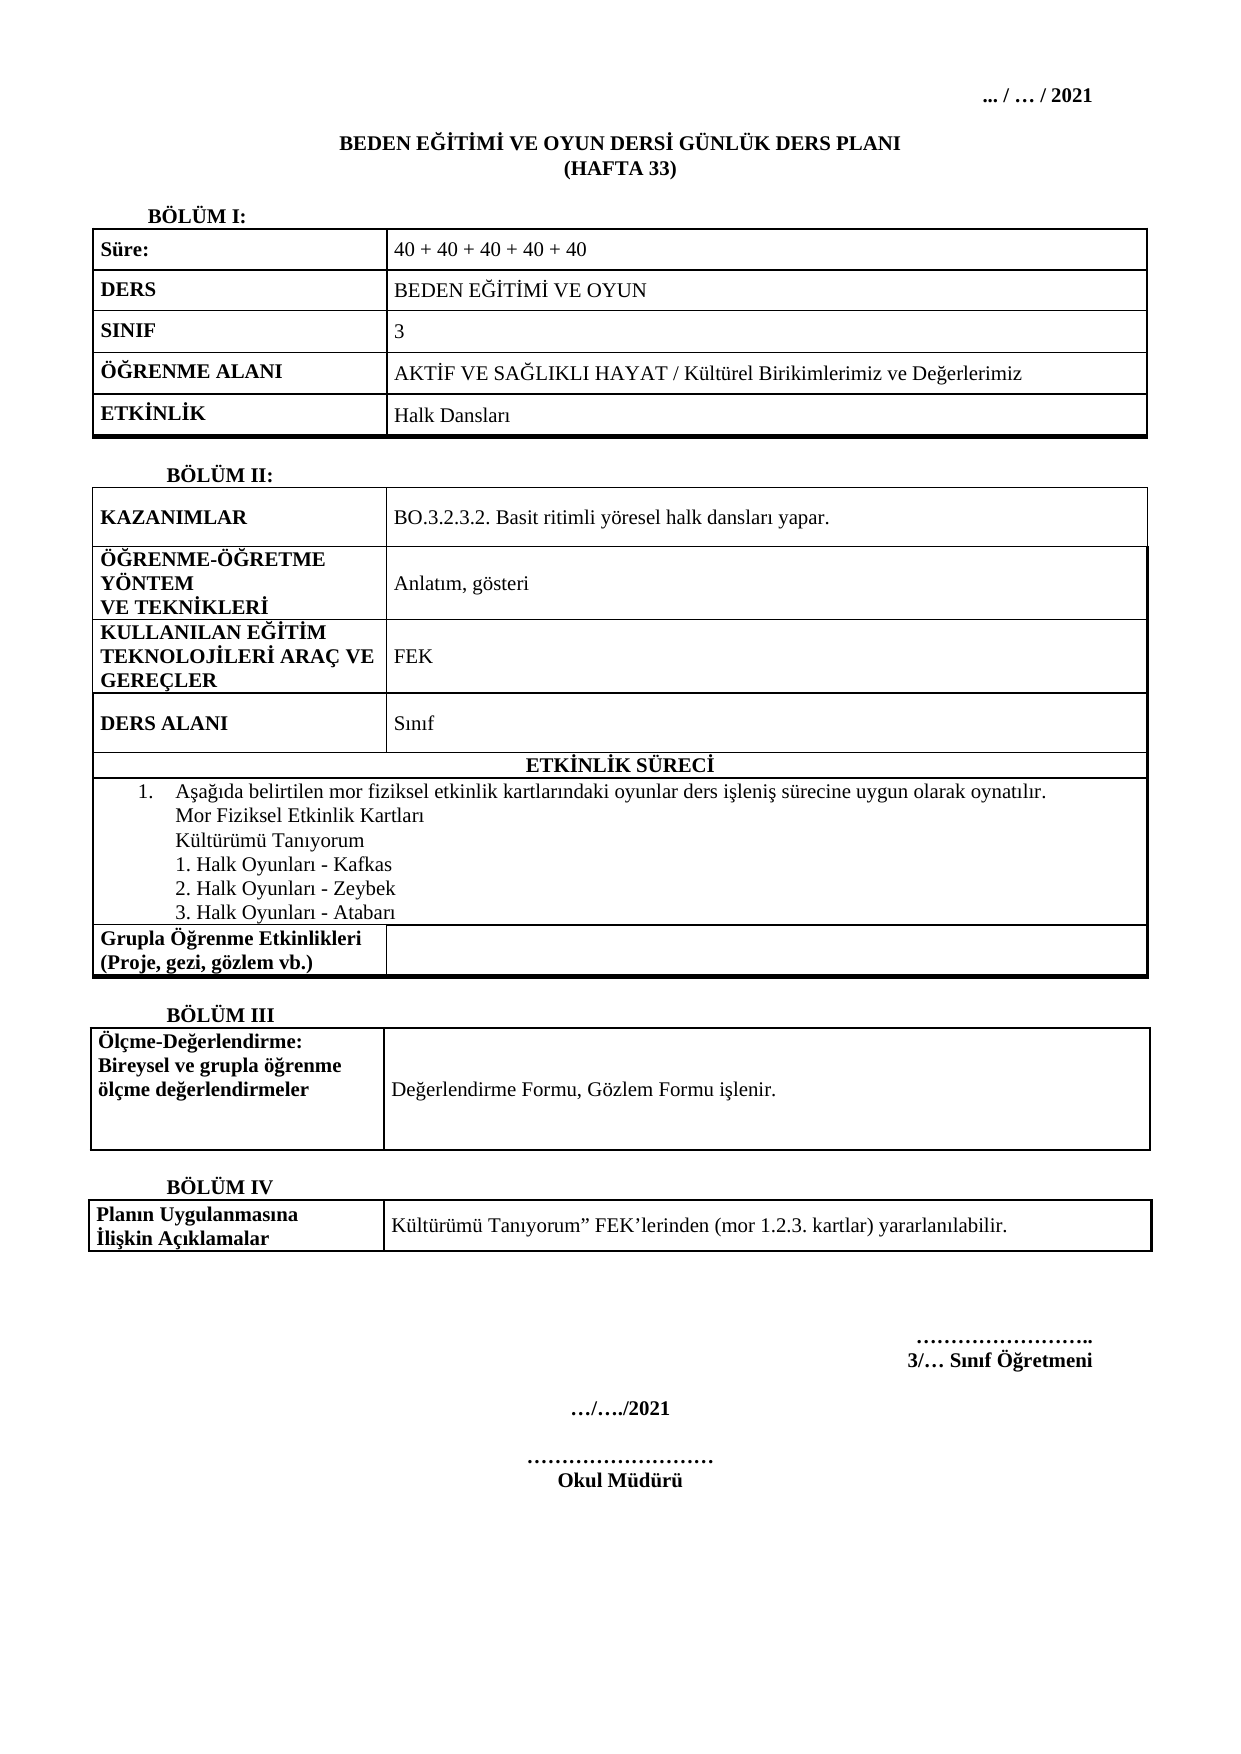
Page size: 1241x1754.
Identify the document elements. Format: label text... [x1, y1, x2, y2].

table_header KAZANIMLAR [93, 488, 386, 546]
text BÖLÜM II: [148, 463, 1093, 487]
text ... / … / 2021 [148, 83, 1093, 107]
table_cell DERS [94, 271, 386, 310]
text (HAFTA 33) [148, 155, 1093, 179]
table_cell 3 [388, 311, 1146, 352]
table_header Süre: [94, 230, 386, 269]
table_cell Halk Dansları [388, 395, 1146, 434]
table_header Kültürümü Tanıyorum” FEK’lerinden (mor 1.2.3. kartlar) yararlanılabilir. [385, 1201, 1150, 1249]
table_cell DERS ALANI [94, 694, 386, 752]
table_cell Aşağıda belirtilen mor fiziksel etkinlik kartlarındaki oyunlar ders işleniş sürecine uygun olarak oynatılır. Mor Fiziksel Etkinlik Kartları Kültürümü Tanıyorum 1. Halk Oyunları - Kafkas 2. Halk Oyunları - Zeybek 3. Halk Oyunları - Atabarı [94, 779, 1146, 924]
text 3/… Sınıf Öğretmeni [148, 1348, 1093, 1372]
table_cell ÖĞRENME-ÖĞRETME YÖNTEM VE TEKNİKLERİ [93, 547, 386, 619]
table_cell FEK [387, 620, 1146, 692]
table_cell ETKİNLİK SÜRECİ [94, 753, 1146, 777]
text ……………………… [148, 1444, 1093, 1468]
table_cell BEDEN EĞİTİMİ VE OYUN [388, 271, 1146, 310]
table_cell SINIF [94, 311, 386, 352]
text …/…./2021 [148, 1396, 1093, 1420]
table_cell [387, 926, 1146, 974]
table_header BO.3.2.3.2. Basit ritimli yöresel halk dansları yapar. [387, 488, 1147, 546]
subtitle BÖLÜM III [148, 1003, 1093, 1027]
table_cell Sınıf [387, 694, 1146, 752]
table_cell KULLANILAN EĞİTİM TEKNOLOJİLERİ ARAÇ VE GEREÇLER [93, 620, 386, 692]
text …………………….. [148, 1324, 1093, 1348]
table_cell ÖĞRENME ALANI [94, 353, 386, 393]
text BÖLÜM I: [148, 203, 1093, 228]
table_header Planın Uygulanmasına İlişkin Açıklamalar [90, 1201, 383, 1249]
text BEDEN EĞİTİMİ VE OYUN DERSİ GÜNLÜK DERS PLANI [148, 131, 1093, 155]
table_cell Anlatım, gösteri [387, 547, 1146, 619]
table_header Ölçme-Değerlendirme: Bireysel ve grupla öğrenme ölçme değerlendirmeler [92, 1029, 383, 1149]
text Okul Müdürü [148, 1468, 1093, 1492]
table_cell ETKİNLİK [94, 395, 386, 434]
table_cell Grupla Öğrenme Etkinlikleri (Proje, gezi, gözlem vb.) [94, 925, 386, 974]
subtitle BÖLÜM IV [148, 1175, 1093, 1199]
table_header Değerlendirme Formu, Gözlem Formu işlenir. [385, 1029, 1149, 1149]
table_header 40 + 40 + 40 + 40 + 40 [388, 230, 1146, 269]
table_cell AKTİF VE SAĞLIKLI HAYAT / Kültürel Birikimlerimiz ve Değerlerimiz [388, 353, 1146, 393]
